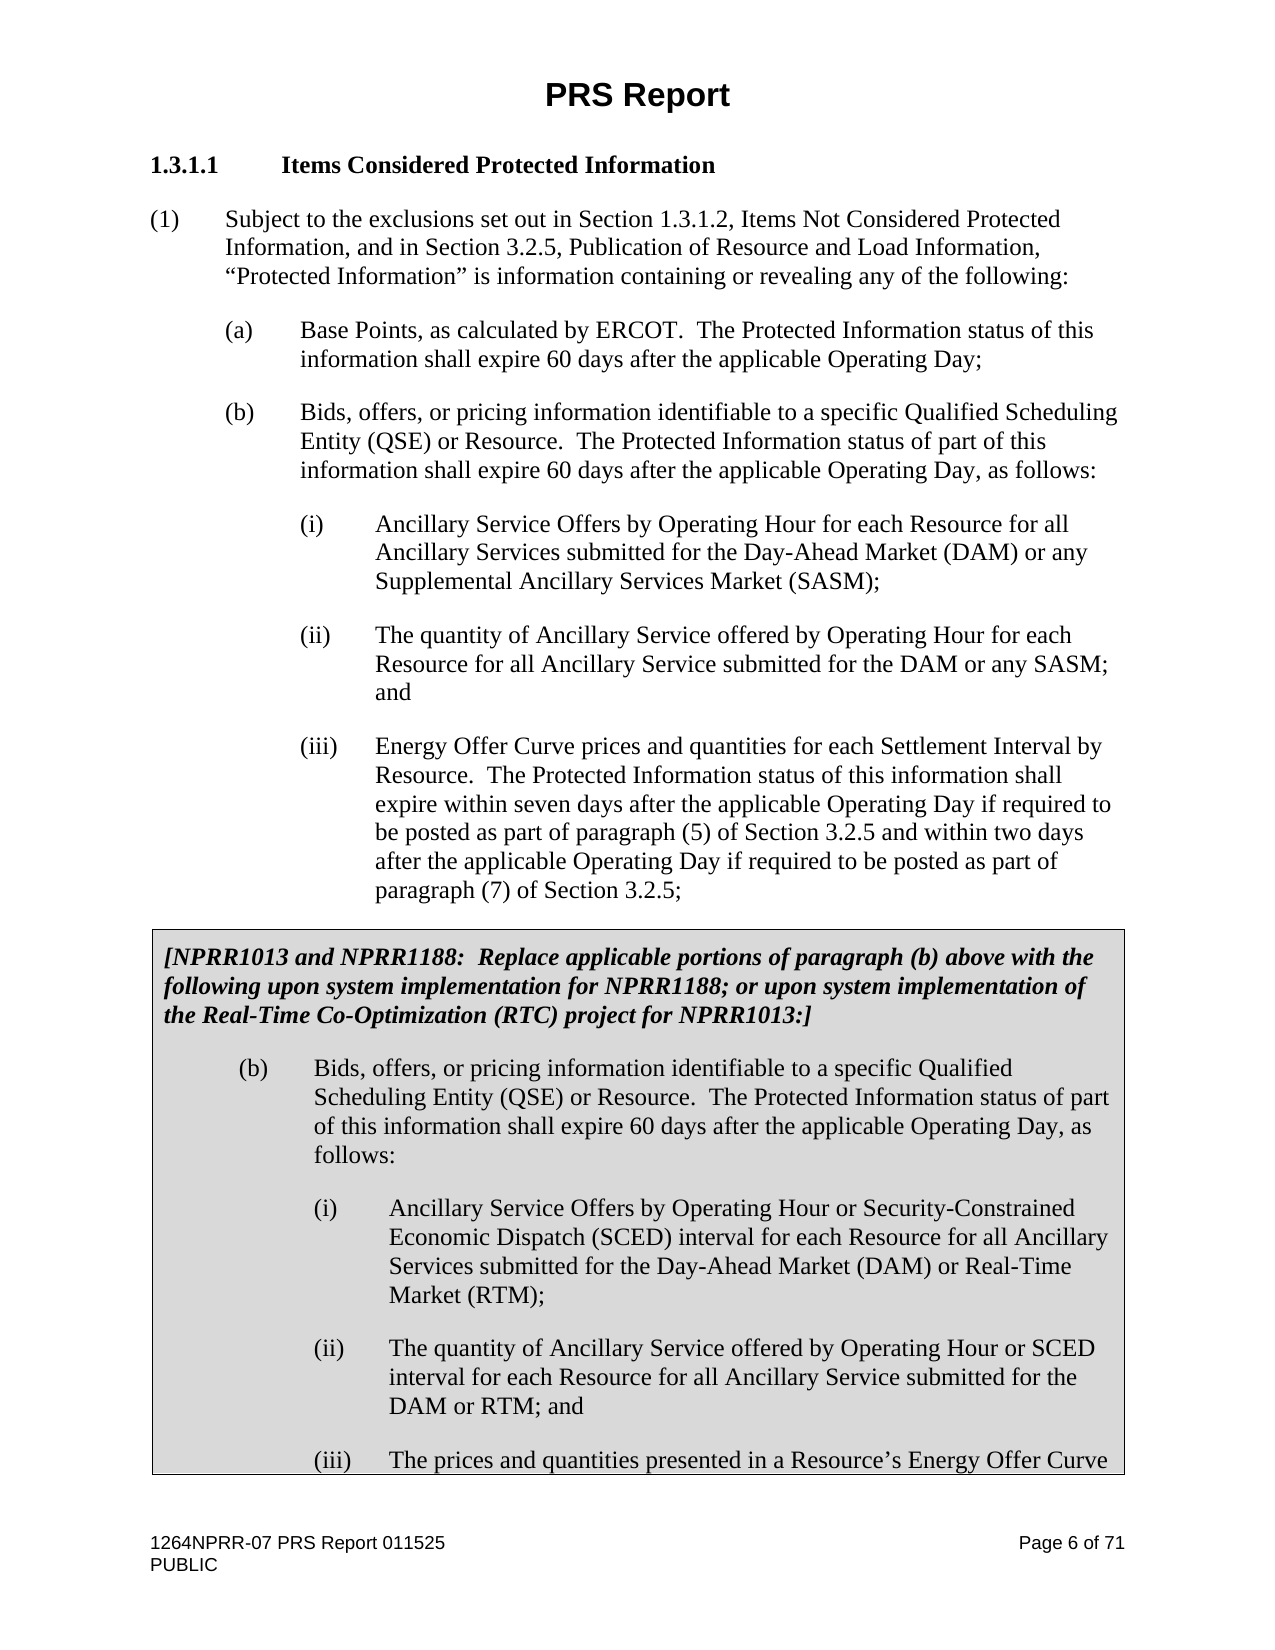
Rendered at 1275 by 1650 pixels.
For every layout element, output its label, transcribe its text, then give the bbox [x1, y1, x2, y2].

list (a) Base Points, as calculated by ERCOT. The Protected Information status of this information shall expire 60 days after the applicable Operating Day; [225, 315, 1125, 372]
list (iii) Energy Offer Curve prices and quantities for each Settlement Interval by Resource. The Protected Information status of this information shall expire within seven days after the applicable Operating Day if required to be posted as part of paragraph (5) of Section 3.2.5 and within two days after the applicable Operating Day if required to be posted as part of paragraph (7) of Section 3.2.5; [300, 731, 1125, 904]
list (ii) The quantity of Ancillary Service offered by Operating Hour for each Resource for all Ancillary Service submitted for the DAM or any SASM; and [300, 620, 1125, 706]
text 1.3.1.1 Items Considered Protected Information [150, 150, 1125, 179]
list (i) Ancillary Service Offers by Operating Hour for each Resource for all Ancillary Services submitted for the Day-Ahead Market (DAM) or any Supplemental Ancillary Services Market (SASM); [300, 509, 1125, 595]
list (b) Bids, offers, or pricing information identifiable to a specific Qualified Scheduling Entity (QSE) or Resource. The Protected Information status of part of this information shall expire 60 days after the applicable Operating Day, as follows: [225, 397, 1125, 484]
text (1) Subject to the exclusions set out in Section 1.3.1.2, Items Not Considered Protected Information, and in Section 3.2.5, Publication of Resource and Load Information, “Protected Information” is information containing or revealing any of the following: [150, 204, 1125, 290]
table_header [153, 930, 1124, 1473]
